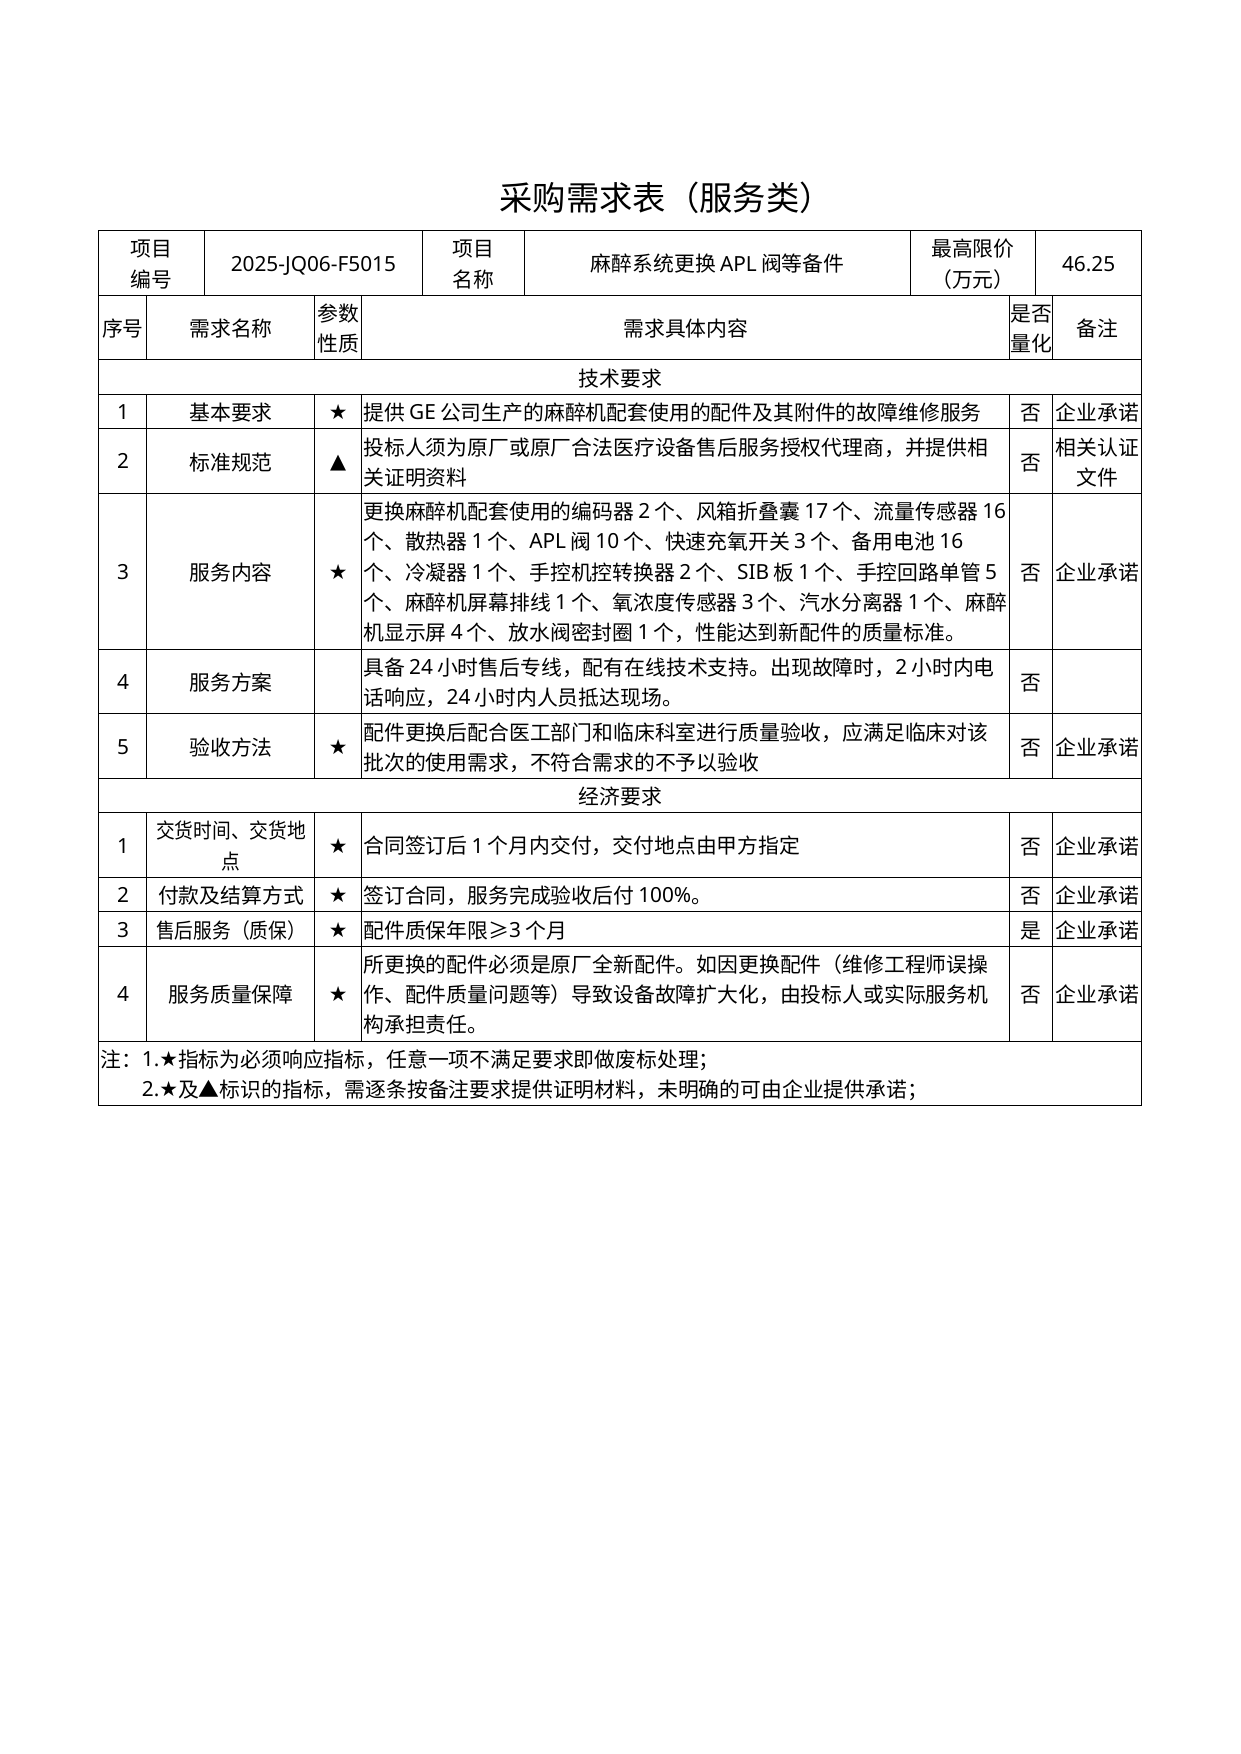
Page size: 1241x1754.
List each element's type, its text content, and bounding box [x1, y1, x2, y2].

table_cell [315, 650, 361, 713]
table_cell 2025-JQ06-F5015 [205, 231, 422, 295]
table_cell 更换麻醉机配套使用的编码器2个、风箱折叠囊17个、流量传感器16个、散热器1个、APL阀10个、快速充氧开关3个、备用电池16个、冷凝器1个、手控机控转换器2个、SIB板1个、手控回路单管5个、麻醉机屏幕排线1个、氧浓度传感器3个、汽水分离器1个、麻醉机显示屏4个、放水阀密封圈1个，性能达到新配件的质量标准。 [362, 494, 1009, 648]
table_cell 具备24小时售后专线，配有在线技术支持。出现故障时，2小时内电话响应，24小时内人员抵达现场。 [362, 650, 1009, 713]
table_cell 3 [99, 912, 146, 946]
table_cell 否 [1010, 714, 1052, 778]
table_cell ★ [315, 813, 361, 877]
table_cell 项目 编号 [99, 231, 204, 295]
table_cell 3 [99, 494, 146, 648]
table_cell 提供GE公司生产的麻醉机配套使用的配件及其附件的故障维修服务 [362, 395, 1009, 428]
table_cell 备注 [1053, 296, 1141, 359]
table_cell 4 [99, 650, 146, 713]
table_cell 序号 [99, 296, 146, 359]
table_cell 标准规范 [147, 429, 314, 493]
table_cell 服务质量保障 [147, 947, 314, 1041]
table_cell 4 [99, 947, 146, 1041]
table_header 采购需求表（服务类） [99, 162, 1142, 230]
table_cell 企业承诺 [1053, 947, 1141, 1041]
table_cell 配件质保年限≥3个月 [362, 912, 1009, 946]
table_cell 服务内容 [147, 494, 314, 648]
table_cell 否 [1010, 878, 1052, 911]
table_cell 1 [99, 813, 146, 877]
table_cell 2 [99, 429, 146, 493]
table_cell ★ [315, 912, 361, 946]
table_cell 配件更换后配合医工部门和临床科室进行质量验收，应满足临床对该批次的使用需求，不符合需求的不予以验收 [362, 714, 1009, 778]
table_cell 合同签订后1个月内交付，交付地点由甲方指定 [362, 813, 1009, 877]
table_cell 否 [1010, 395, 1052, 428]
table_cell ★ [315, 878, 361, 911]
table_cell 46.25 [1036, 231, 1141, 295]
table_cell 否 [1010, 494, 1052, 648]
table_cell 投标人须为原厂或原厂合法医疗设备售后服务授权代理商，并提供相关证明资料 [362, 429, 1009, 493]
table_cell 经济要求 [99, 779, 1141, 812]
table_cell 服务方案 [147, 650, 314, 713]
table_cell 验收方法 [147, 714, 314, 778]
table_cell 企业承诺 [1053, 395, 1141, 428]
table_cell 企业承诺 [1053, 714, 1141, 778]
table_cell 否 [1010, 650, 1052, 713]
table_cell 需求具体内容 [362, 296, 1009, 359]
table_cell 参数 性质 [315, 296, 361, 359]
table_cell ★ [315, 947, 361, 1041]
table_cell 技术要求 [99, 360, 1141, 394]
table_cell ★ [315, 494, 361, 648]
table_cell 基本要求 [147, 395, 314, 428]
table_cell 5 [99, 714, 146, 778]
table_cell 注：1.★指标为必须响应指标，任意一项不满足要求即做废标处理； 2.★及▲标识的指标，需逐条按备注要求提供证明材料，未明确的可由企业提供承诺； [99, 1042, 1141, 1105]
table_cell 企业承诺 [1053, 813, 1141, 877]
table_cell 签订合同，服务完成验收后付100%。 [362, 878, 1009, 911]
table_cell 企业承诺 [1053, 494, 1141, 648]
table_cell 需求名称 [147, 296, 314, 359]
table_cell 售后服务（质保） [147, 912, 314, 946]
table_cell 是否 量化 [1010, 296, 1052, 359]
table_cell 是 [1010, 912, 1052, 946]
table_cell 企业承诺 [1053, 912, 1141, 946]
table_cell 项目 名称 [423, 231, 524, 295]
table_cell 1 [99, 395, 146, 428]
table_cell 最高限价 （万元） [911, 231, 1035, 295]
table_cell 否 [1010, 429, 1052, 493]
table_cell 麻醉系统更换APL阀等备件 [525, 231, 910, 295]
table_cell 2 [99, 878, 146, 911]
table_cell [1053, 650, 1141, 713]
table_cell ▲ [315, 429, 361, 493]
table_cell 付款及结算方式 [147, 878, 314, 911]
table_cell ★ [315, 395, 361, 428]
table_cell 交货时间、交货地点 [147, 813, 314, 877]
table_cell 企业承诺 [1053, 878, 1141, 911]
table_cell 相关认证文件 [1053, 429, 1141, 493]
table_cell 所更换的配件必须是原厂全新配件。如因更换配件（维修工程师误操作、配件质量问题等）导致设备故障扩大化，由投标人或实际服务机构承担责任。 [362, 947, 1009, 1041]
table_cell ★ [315, 714, 361, 778]
table_cell 否 [1010, 813, 1052, 877]
table_cell 否 [1010, 947, 1052, 1041]
